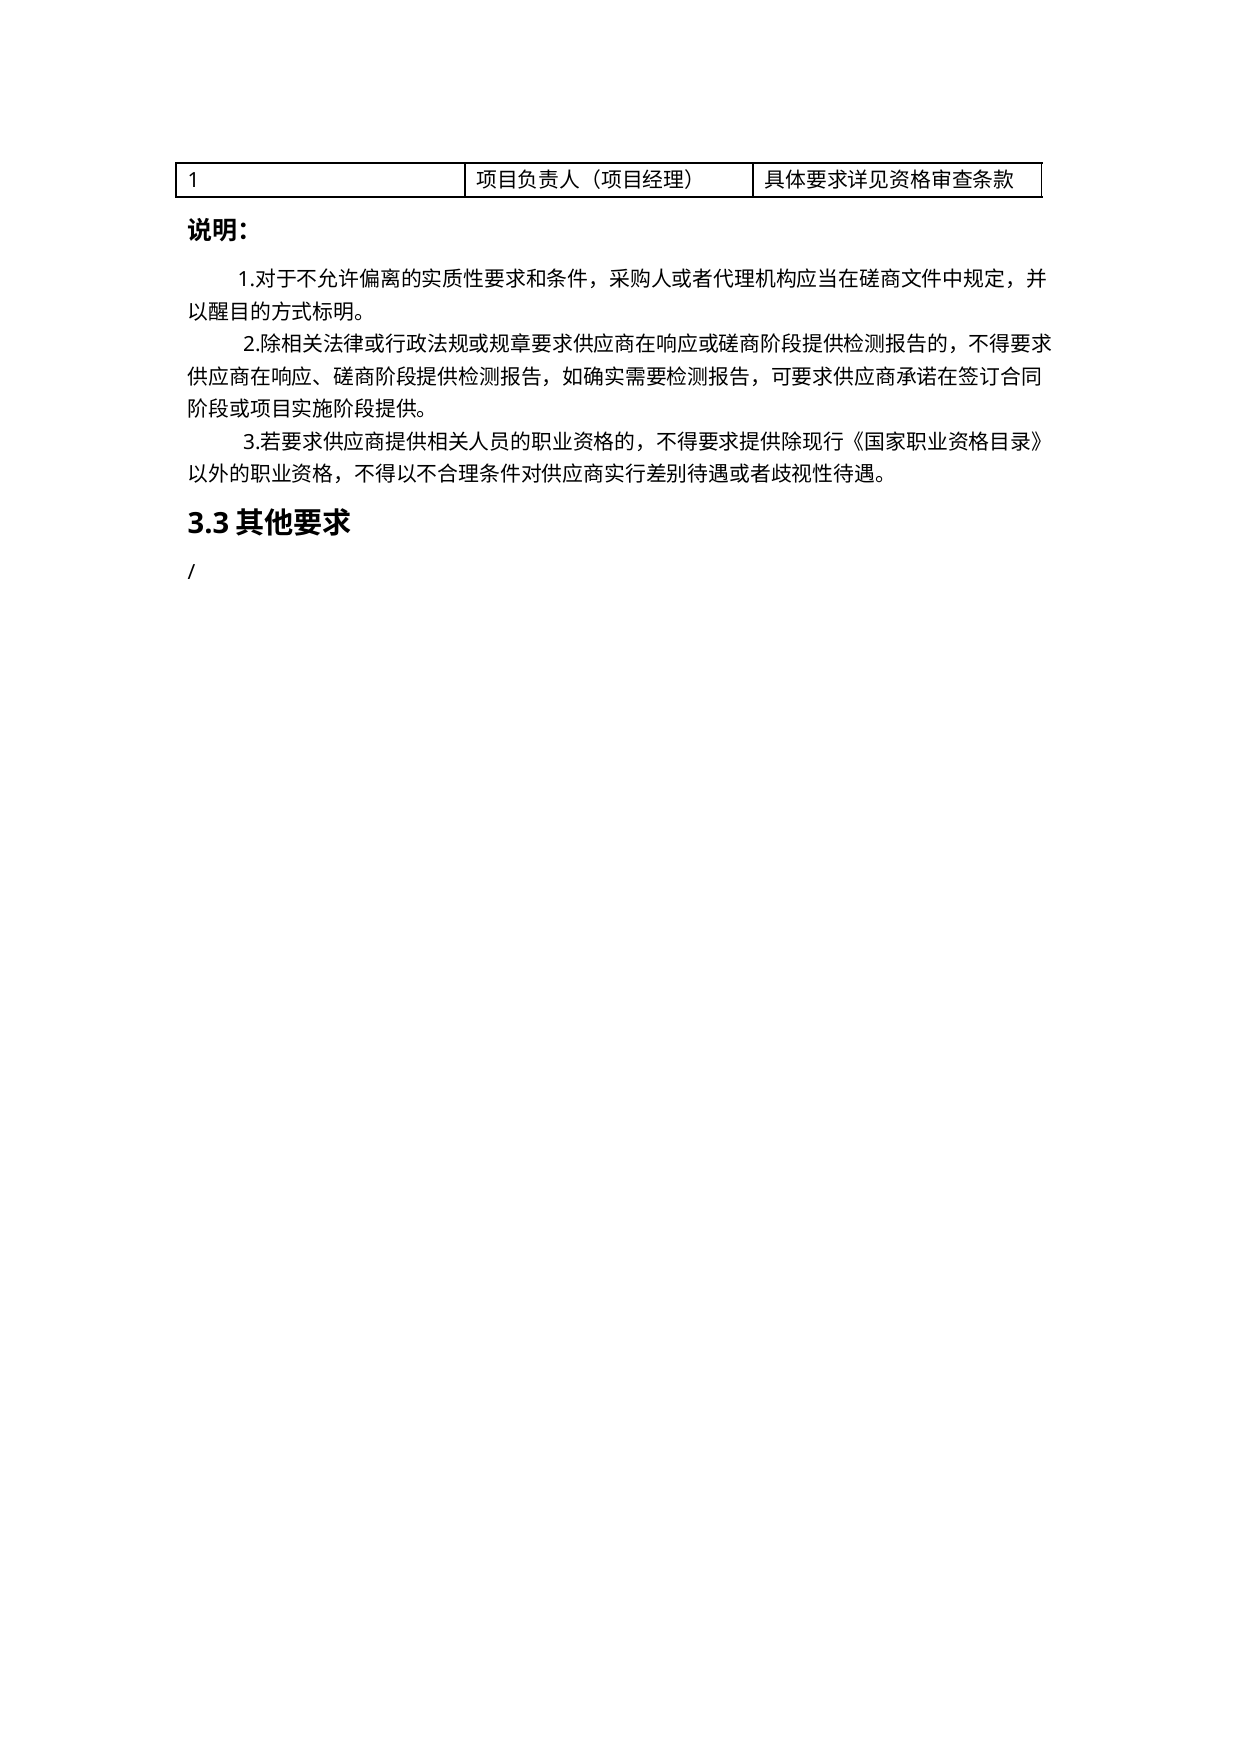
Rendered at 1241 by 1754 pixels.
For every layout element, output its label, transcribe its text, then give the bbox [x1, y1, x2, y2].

text 3.3其他要求 [187, 490, 1053, 555]
text 2.除相关法律或行政法规或规章要求供应商在响应或磋商阶段提供检测报告的，不得要求供应商在响应、磋商阶段提供检测报告，如确实需要检测报告，可要求供应商承诺在签订合同阶段或项目实施阶段提供。 [187, 328, 1053, 425]
table_cell 1 [177, 164, 464, 196]
text / [187, 555, 1053, 588]
table_cell 项目负责人（项目经理） [466, 164, 752, 196]
text 3.若要求供应商提供相关人员的职业资格的，不得要求提供除现行《国家职业资格目录》以外的职业资格，不得以不合理条件对供应商实行差别待遇或者歧视性待遇。 [187, 425, 1053, 490]
text 说明： [187, 198, 1053, 263]
table_cell 具体要求详见资格审查条款 [754, 164, 1041, 196]
text 1.对于不允许偏离的实质性要求和条件，采购人或者代理机构应当在磋商文件中规定，并以醒目的方式标明。 [187, 263, 1053, 328]
